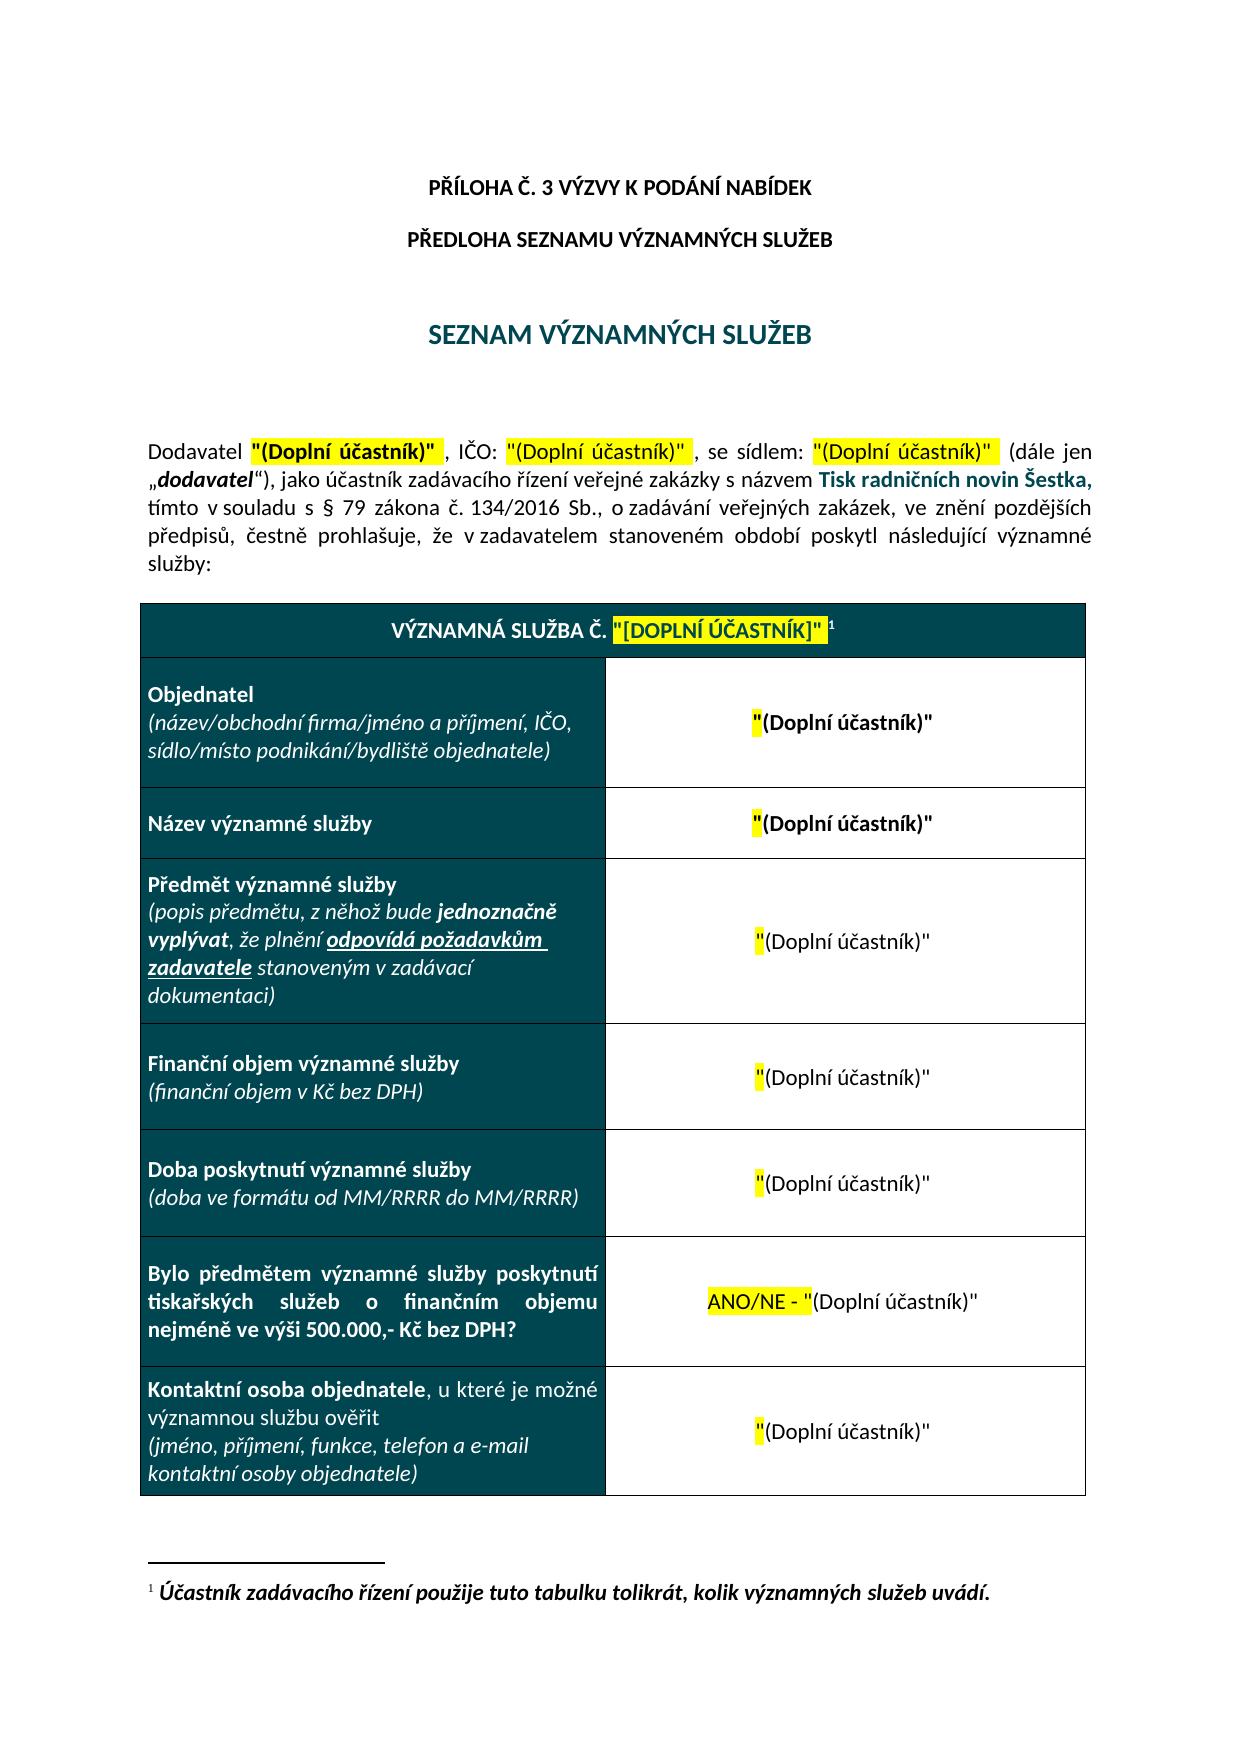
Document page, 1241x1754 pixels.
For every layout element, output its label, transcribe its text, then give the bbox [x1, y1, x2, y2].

table_header Významná č. [141, 604, 1085, 657]
table_cell Název významné [141, 788, 605, 858]
text Příloha č. 3 výzvy k podání nabídek [148, 173, 1093, 201]
text Předloha seznamu významných služeb [148, 226, 1093, 254]
text Dodavatel , IČO: , se sídlem: (dále jen „dodavatel“), jako účastník zadávacího řízení veřejné zakázky s názvem Tisk radničních novin Šestka, tímto v souladu s § 79 zákona č. 134/2016 Sb., o zadávání veřejných zakázek, ve znění pozdějších předpisů, čestně prohlašuje, že v zadavatelem stanoveném období poskytl následující významné : [148, 437, 1093, 577]
table_cell Předmět významné (popis předmětu, z něhož bude jednoznačně vyplývat, že plnění odpovídá požadavkům zadavatele stanoveným v zadávací dokumentaci) [141, 859, 605, 1023]
table_cell Kontaktní osoba objednatele, u které je možné významnou ověřit (jméno, příjmení, funkce, telefon a e-mail kontaktní osoby objednatele) [141, 1367, 605, 1495]
table_cell Objednatel (název/obchodní firma/jméno a příjmení, IČO, sídlo/místo podnikání/bydliště objednatele) [141, 658, 605, 787]
table_cell [606, 788, 1085, 858]
table_cell [606, 1367, 1085, 1495]
table_cell Doba poskytnutí významné (doba ve formátu od MM/RRRR do MM/RRRR) [141, 1130, 605, 1236]
table_cell Bylo předmětem významné služby poskytnutí tiskařských služeb o finančním objemu nejméně ve výši 500.000,- Kč bez DPH? [141, 1237, 605, 1366]
table_cell [606, 859, 1085, 1023]
table_cell ANO/NE - [606, 1237, 1085, 1366]
table_cell [606, 1024, 1085, 1129]
table_cell [606, 658, 1085, 787]
table_cell Finanční objem významné (finanční objem v Kč bez DPH) [141, 1024, 605, 1129]
table_cell [606, 1130, 1085, 1236]
text seznam významných služeb [148, 316, 1093, 352]
